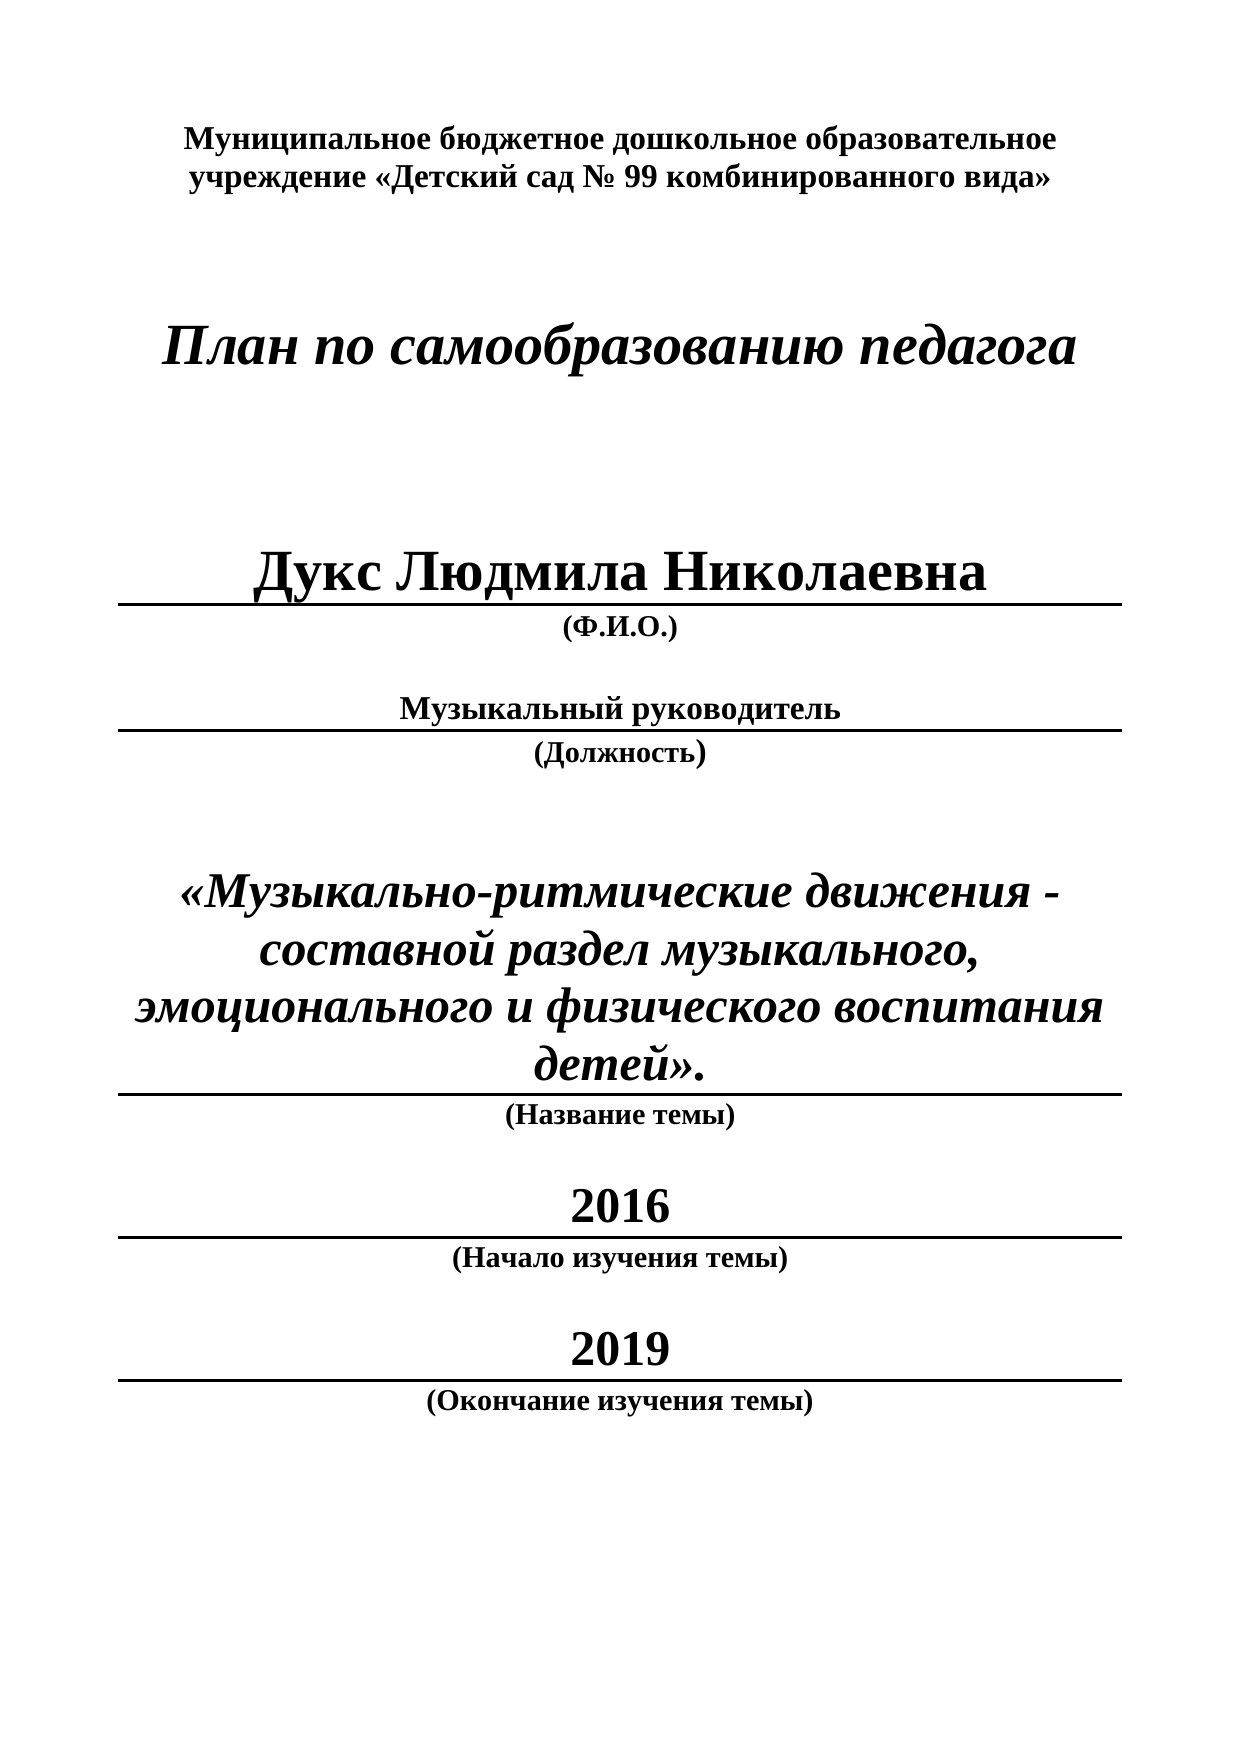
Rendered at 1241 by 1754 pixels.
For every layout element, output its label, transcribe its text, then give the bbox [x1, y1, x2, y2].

text Муниципальное бюджетное дошкольное образовательное учреждение «Детский сад № 99 комбинированного вида» [118, 118, 1122, 195]
text (Должность) [118, 732, 1122, 770]
text «Музыкально-ритмические движения - составной раздел музыкального, эмоционального и физического воспитания детей». [118, 861, 1122, 1093]
text План по самообразованию педагога [118, 310, 1122, 377]
text (Начало изучения темы) [118, 1239, 1122, 1274]
text 2019 [118, 1319, 1122, 1379]
text (Окончание изучения темы) [118, 1382, 1122, 1416]
text (Ф.И.О.) [118, 606, 1122, 643]
text 2016 [118, 1176, 1122, 1236]
text Музыкальный руководитель [118, 683, 1122, 729]
text Дукс Людмила Николаевна [118, 536, 1122, 603]
text (Название темы) [118, 1096, 1122, 1131]
